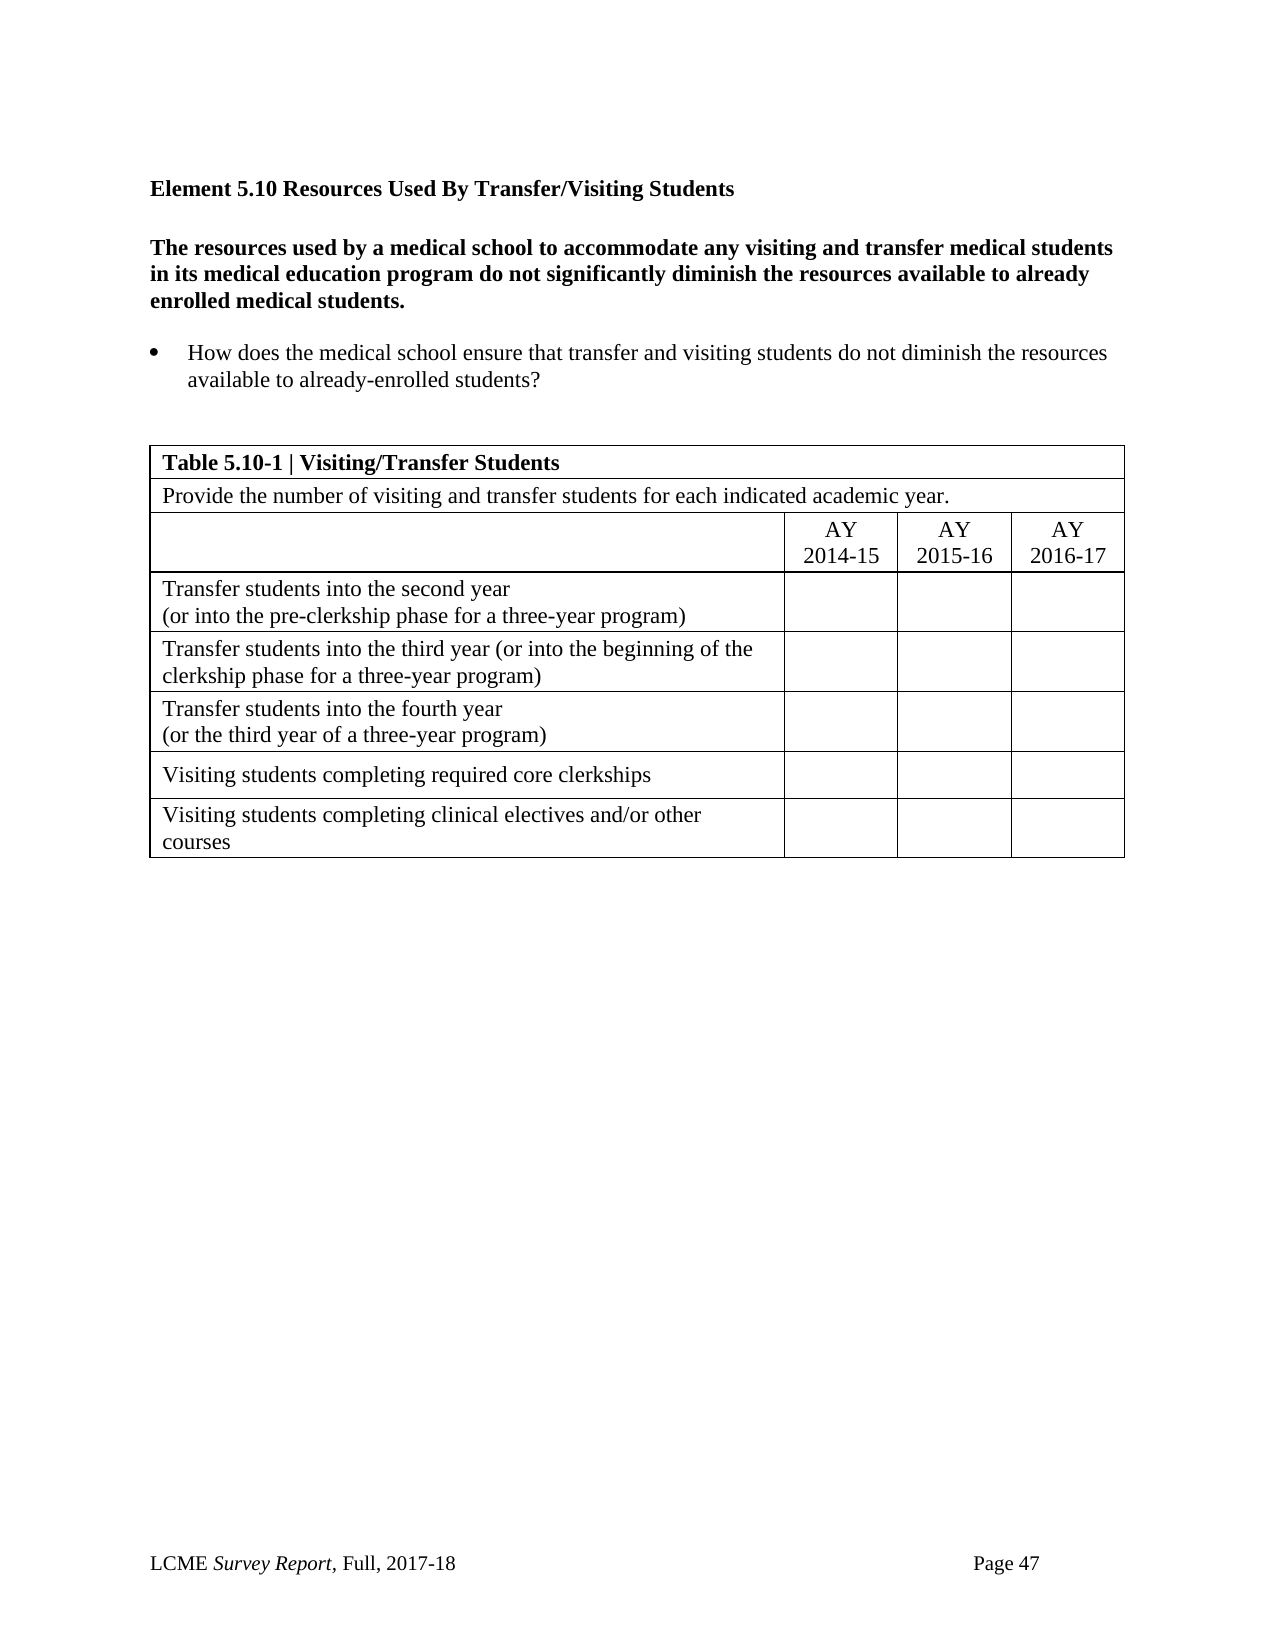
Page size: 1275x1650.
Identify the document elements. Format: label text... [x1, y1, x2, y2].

table_cell [898, 573, 1011, 631]
text The resources used by a medical school to accommodate any visiting and transfer medical students in its medical education program do not significantly diminish the resources available to already enrolled medical students. [150, 234, 1125, 313]
list How does the medical school ensure that transfer and visiting students do not diminish the resources available to already-enrolled students? [150, 339, 1125, 392]
table_cell [1012, 692, 1124, 751]
table_cell [785, 632, 897, 691]
table_cell Visiting students completing required core clerkships [151, 752, 784, 797]
table_cell [898, 692, 1011, 751]
table_cell AY 2015-16 [898, 513, 1011, 571]
table_cell Provide the number of visiting and transfer students for each indicated academic year. [151, 479, 1124, 512]
table_cell [785, 573, 897, 631]
table_cell Visiting students completing clinical electives and/or other courses [151, 799, 784, 857]
table_cell [1012, 632, 1124, 691]
table_cell AY 2016-17 [1012, 513, 1124, 571]
table_cell [898, 632, 1011, 691]
table_cell [785, 692, 897, 751]
table_cell Transfer students into the third year (or into the beginning of the clerkship phase for a three-year program) [151, 632, 784, 691]
table_cell Transfer students into the second year (or into the pre-clerkship phase for a three-year program) [151, 573, 784, 631]
table_cell [151, 513, 784, 571]
table_cell [898, 752, 1011, 797]
table_cell [1012, 752, 1124, 797]
subtitle Element 5.10 Resources Used By Transfer/Visiting Students [150, 175, 1125, 201]
table_cell [898, 799, 1011, 857]
table_cell AY 2014-15 [785, 513, 897, 571]
table_cell [1012, 799, 1124, 857]
table_cell [1012, 573, 1124, 631]
table_cell [785, 752, 897, 797]
table_cell [785, 799, 897, 857]
table_cell Transfer students into the fourth year (or the third year of a three-year program) [151, 692, 784, 751]
table_header Table 5.10-1 | Visiting/Transfer Students [151, 446, 1124, 478]
